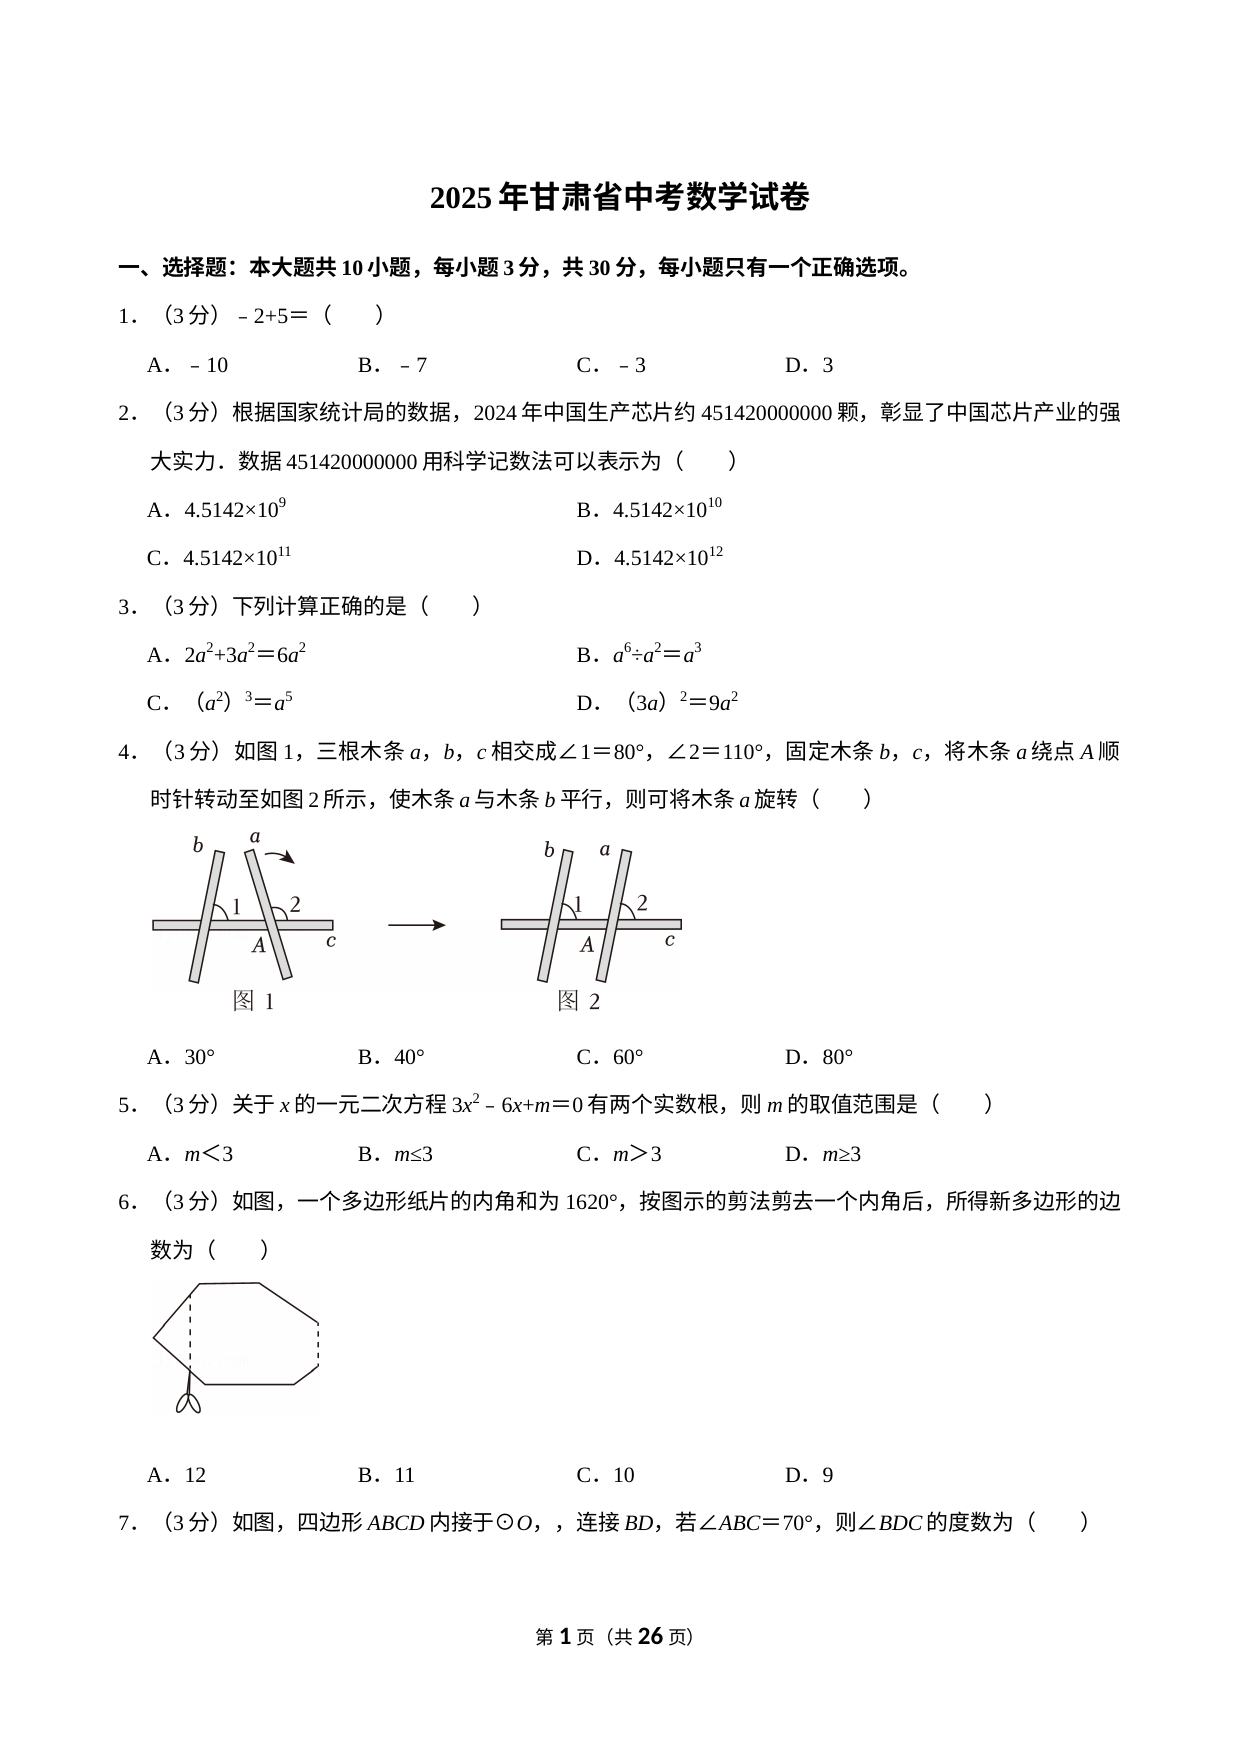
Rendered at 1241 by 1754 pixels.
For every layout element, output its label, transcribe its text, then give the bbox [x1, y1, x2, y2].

text A．4.5142×109 B．4.5142×1010 [118, 492, 1122, 524]
text 2．（3分）根据国家统计局的数据，2024年中国生产芯片约451420000000颗，彰显了中国芯片产业的强大实力．数据451420000000用科学记数法可以表示为（ ） [118, 394, 1122, 476]
text A．m＜3 B．m≤3 C．m＞3 D．m≥3 [118, 1135, 1122, 1168]
text C．4.5142×1011 D．4.5142×1012 [118, 540, 1122, 572]
text A．2a2+3a2＝6a2 B．a6÷a2＝a3 [118, 637, 1122, 669]
text 一、选择题：本大题共10小题，每小题3分，共30分，每小题只有一个正确选项。 [118, 249, 1122, 282]
text A．12 B．11 C．10 D．9 [118, 1457, 1122, 1489]
text 4．（3分）如图1，三根木条a，b，c相交成∠1＝80°，∠2＝110°，固定木条b，c，将木条a绕点A顺时针转动至如图2所示，使木条a与木条b平行，则可将木条a旋转（ ） [118, 733, 1122, 814]
text 7．（3分）如图，四边形ABCD内接于⊙O，，连接BD，若∠ABC＝70°，则∠BDC的度数为（ ） [118, 1505, 1122, 1537]
text 2025年甘肃省中考数学试卷 [118, 162, 1122, 227]
text A．30° B．40° C．60° D．80° [118, 1039, 1122, 1071]
text A．﹣10 B．﹣7 C．﹣3 D．3 [118, 346, 1122, 379]
text 6．（3分）如图，一个多边形纸片的内角和为1620°，按图示的剪法剪去一个内角后，所得新多边形的边数为（ ） [118, 1184, 1122, 1265]
text C．（a2）3＝a5 D．（3a）2＝9a2 [118, 685, 1122, 717]
text 3．（3分）下列计算正确的是（ ） [118, 588, 1122, 621]
text 1．（3分）﹣2+5＝（ ） [118, 298, 1122, 330]
text 5．（3分）关于x的一元二次方程3x2﹣6x+m＝0有两个实数根，则m的取值范围是（ ） [118, 1087, 1122, 1119]
